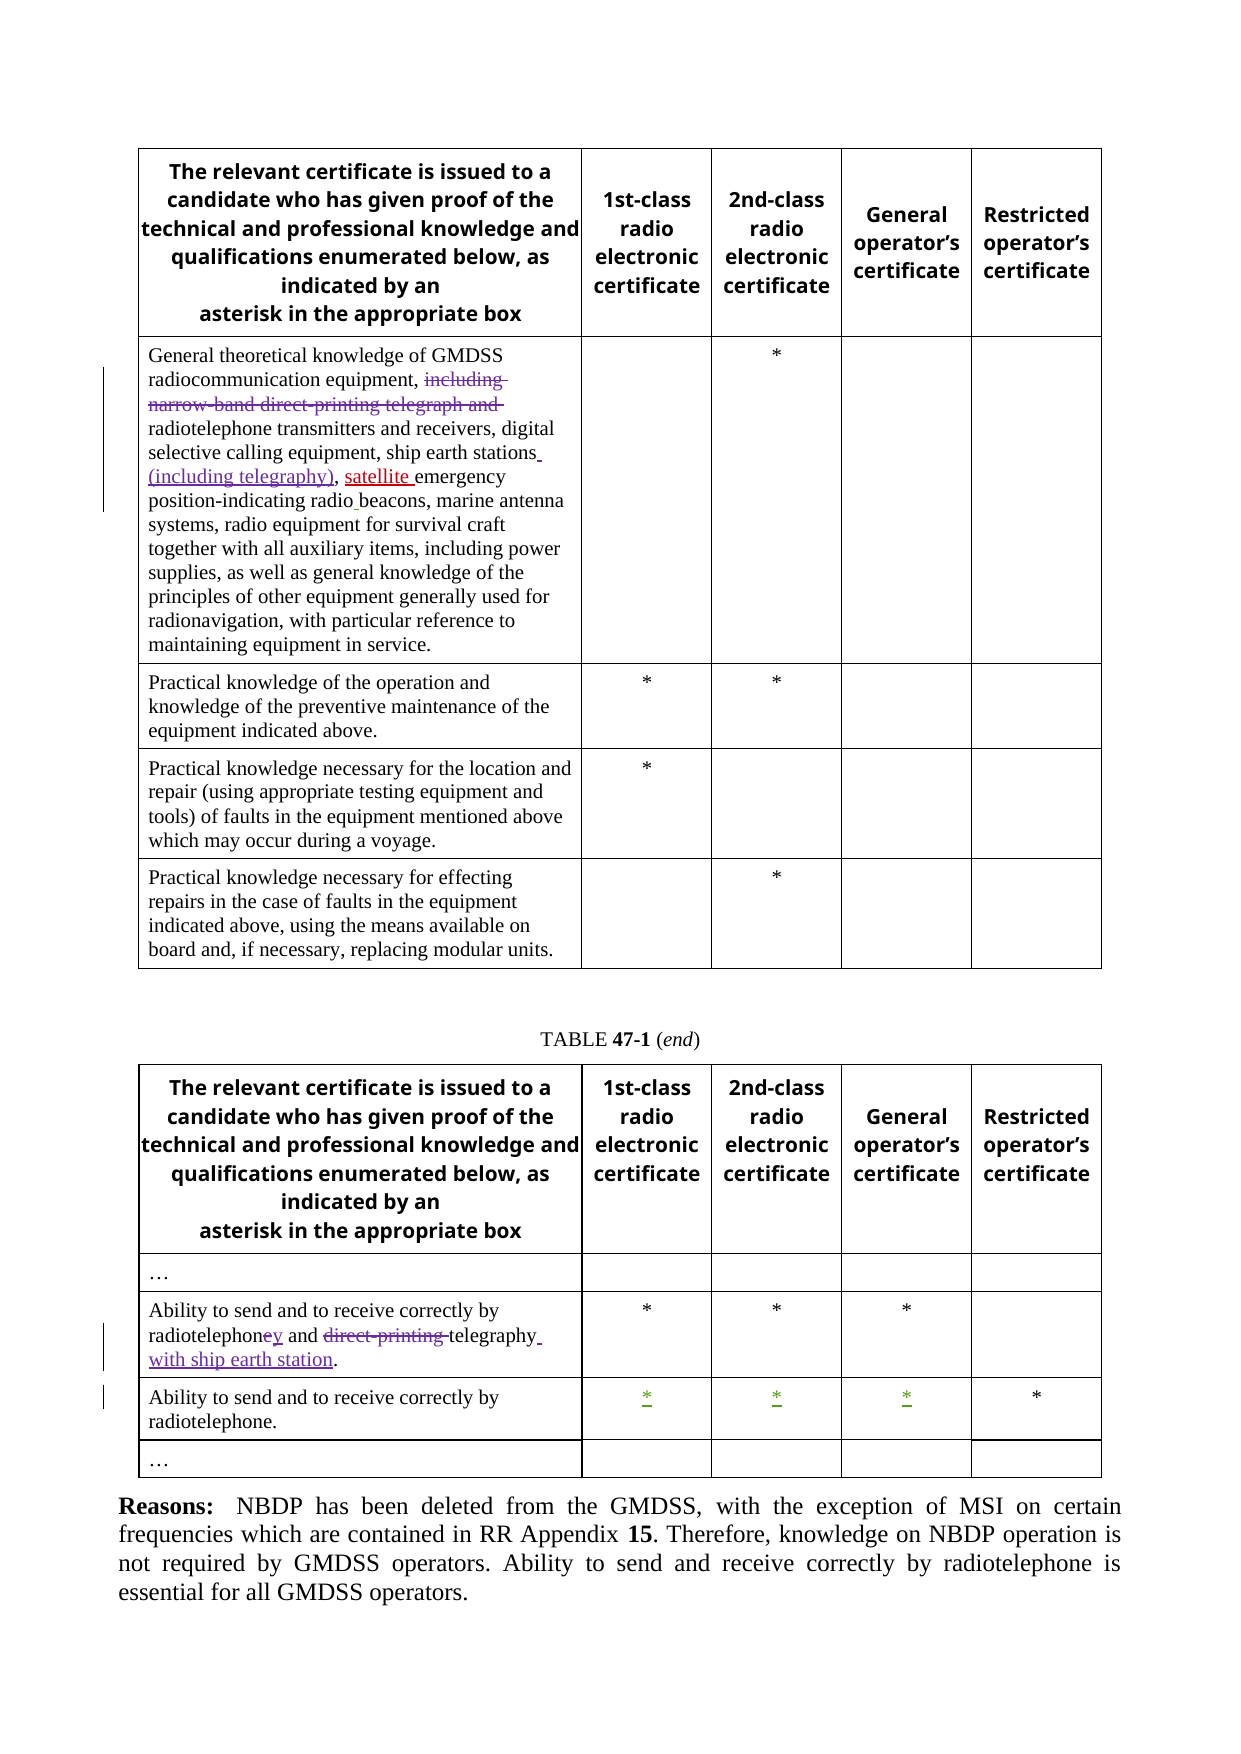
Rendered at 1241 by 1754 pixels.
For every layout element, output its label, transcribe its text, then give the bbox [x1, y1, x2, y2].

table_cell * [583, 1292, 711, 1377]
table_cell [972, 859, 1101, 968]
table_header 2nd-class radio electronic certificate [712, 149, 841, 336]
table_cell * [712, 1292, 841, 1377]
table_cell [842, 859, 971, 968]
table_cell [842, 1254, 971, 1291]
table_cell * [842, 1292, 971, 1377]
table_header Restricted operator’s certificate [972, 149, 1101, 336]
table_cell * [972, 1378, 1101, 1439]
table_cell [972, 749, 1101, 858]
table_cell Practical knowledge necessary for the location and repair (using appropriate testing equipment and tools) of faults in the equipment mentioned above which may occur during a voyage. [139, 749, 581, 858]
table_cell * [712, 337, 841, 662]
table_cell … [140, 1441, 581, 1477]
table_cell [842, 1440, 971, 1477]
table_cell [972, 1441, 1101, 1477]
text TABLE 47-1 (end) [118, 1027, 1122, 1051]
table_cell [582, 337, 711, 662]
table_header The relevant certificate is issued to a candidate who has given proof of the technical and professional knowledge and qualifications enumerated below, as indicated by an asterisk in the appropriate box [139, 149, 581, 336]
table_cell … [140, 1254, 581, 1291]
table_cell * [712, 859, 841, 968]
table_cell [842, 337, 971, 662]
table_cell [583, 1254, 711, 1291]
table_header Restricted operator’s certificate [972, 1065, 1101, 1252]
table_cell [972, 664, 1101, 748]
table_header 1st-class radio electronic certificate [582, 149, 711, 336]
table_cell Practical knowledge necessary for effecting repairs in the case of faults in the equipment indicated above, using the means available on board and, if necessary, replacing modular units. [139, 859, 581, 968]
table_cell [972, 337, 1101, 662]
table_cell [842, 1378, 971, 1439]
table_header The relevant certificate is issued to a candidate who has given proof of the technical and professional knowledge and qualifications enumerated below, as indicated by an asterisk in the appropriate box [140, 1065, 581, 1252]
table_cell [712, 1254, 841, 1291]
table_header 1st-class radio electronic certificate [583, 1065, 711, 1252]
table_header General operator’s certificate [842, 1065, 971, 1252]
table_cell * [582, 749, 711, 858]
text Reasons: NBDP has been deleted from the GMDSS, with the exception of MSI on certain frequencies which are contained in RR Appendix 15. Therefore, knowledge on NBDP operation is not required by GMDSS operators. Ability to send and receive correctly by radiotelephone is essential for all GMDSS operators. [118, 1491, 1122, 1606]
table_cell Practical knowledge of the operation and knowledge of the preventive maintenance of the equipment indicated above. [139, 664, 581, 748]
table_cell * [712, 664, 841, 748]
table_cell [842, 664, 971, 748]
table_cell [712, 749, 841, 858]
table_cell General theoretical knowledge of GMDSS radiocommunication equipment, radiotelephone transmitters and receivers, digital selective calling equipment, ship earth stations, emergency position-indicating radiobeacons, marine antenna systems, radio equipment for survival craft together with all auxiliary items, including power supplies, as well as general knowledge of the principles of other equipment generally used for radionavigation, with particular reference to maintaining equipment in service. [139, 337, 581, 662]
table_cell [712, 1440, 841, 1477]
table_cell Ability to send and to receive correctly by radiotelephone. [140, 1378, 581, 1439]
table_cell [972, 1292, 1101, 1377]
table_header 2nd-class radio electronic certificate [712, 1065, 841, 1252]
table_cell Ability to send and to receive correctly by radiotelephon and telegraphy. [140, 1292, 581, 1377]
table_cell * [582, 664, 711, 748]
table_cell [712, 1378, 841, 1439]
table_cell [583, 1440, 711, 1477]
table_cell [582, 859, 711, 968]
table_cell [972, 1254, 1101, 1291]
table_header General operator’s certificate [842, 149, 971, 336]
table_cell [583, 1378, 711, 1439]
table_cell [842, 749, 971, 858]
